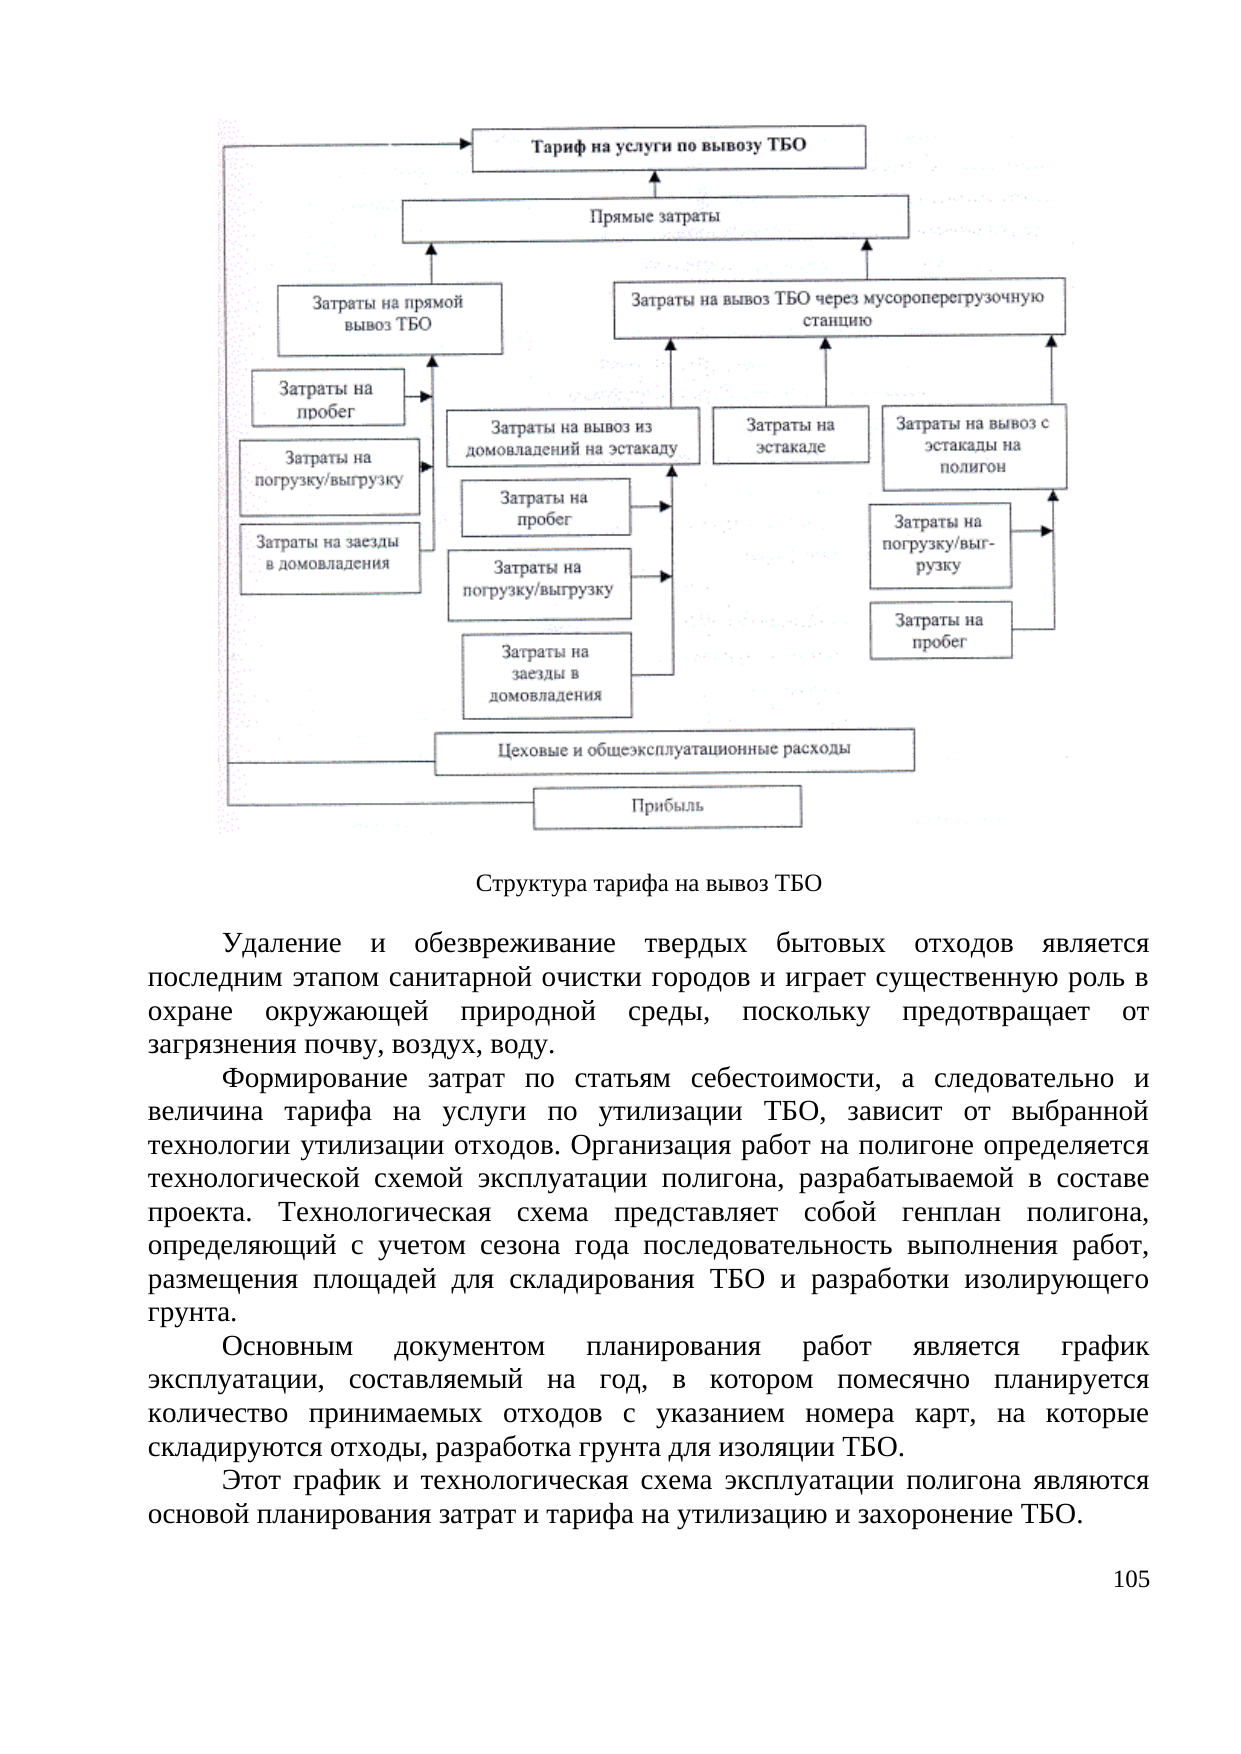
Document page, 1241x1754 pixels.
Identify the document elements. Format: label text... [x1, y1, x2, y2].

text Основным документом планирования работ является график эксплуатации, составляемый на год, в котором помесячно планируется количество принимаемых отходов с указанием номера карт, на которые складируются отходы, разработка грунта для изоляции ТБО. [148, 1328, 1150, 1462]
text Удаление и обезвреживание твердых бытовых отходов является последним этапом санитарной очистки городов и играет существенную роль в охране окружающей природной среды, поскольку предотвращает от загрязнения почву, воздух, воду. [148, 926, 1150, 1060]
text Структура тарифа на вывоз ТБО [148, 868, 1150, 897]
text Формирование затрат по статьям себестоимости, а следовательно и величина тарифа на услуги по утилизации ТБО, зависит от выбранной технологии утилизации отходов. Организация работ на полигоне определяется технологической схемой эксплуатации полигона, разрабатываемой в составе проекта. Технологическая схема представляет собой генплан полигона, определяющий с учетом сезона года последовательность выполнения работ, размещения площадей для складирования ТБО и разработки изолирующего грунта. [148, 1060, 1150, 1328]
text Этот график и технологическая схема эксплуатации полигона являются основой планирования затрат и тарифа на утилизацию и захоронение ТБО. [148, 1462, 1150, 1529]
picture [218, 118, 1080, 837]
